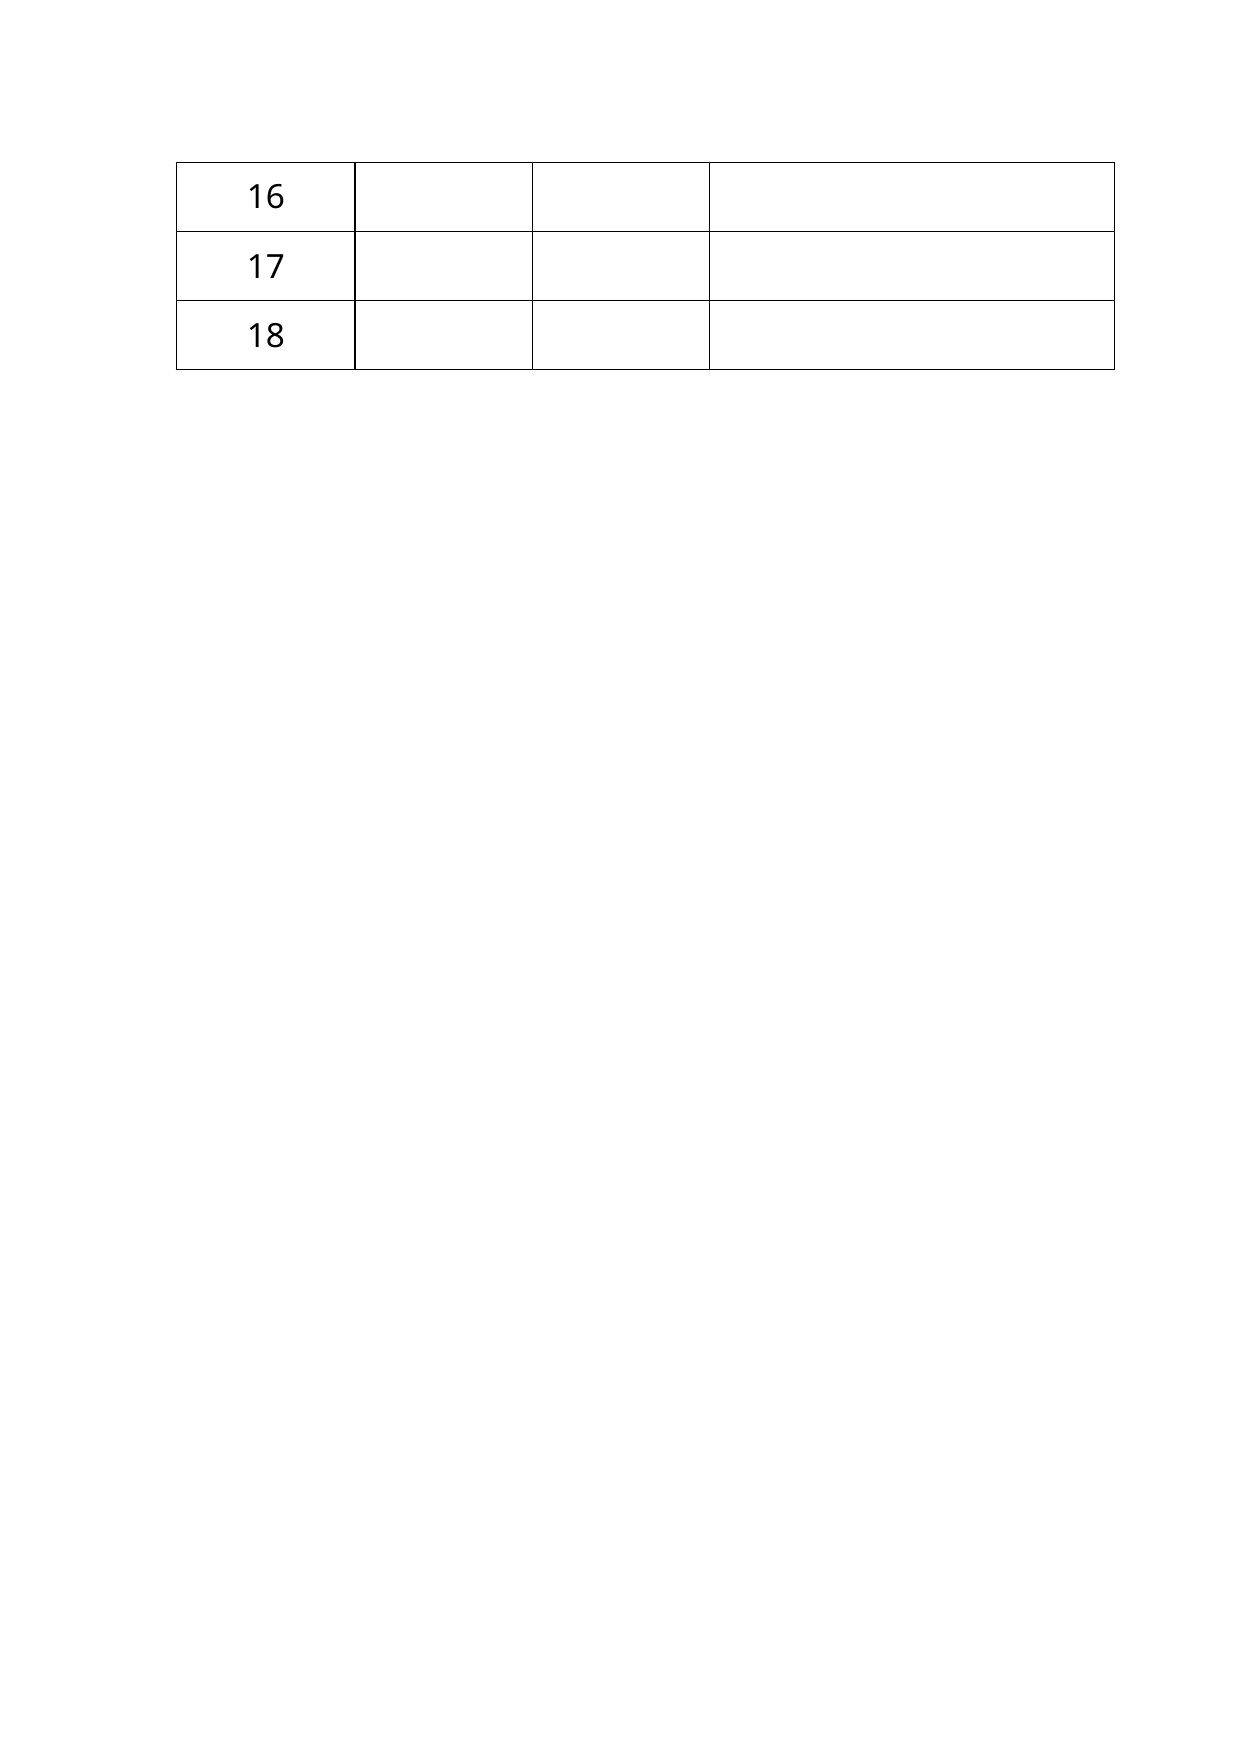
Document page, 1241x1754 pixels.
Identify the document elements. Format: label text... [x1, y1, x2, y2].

table_cell [533, 232, 709, 300]
table_cell [356, 301, 532, 369]
table_cell [356, 232, 532, 300]
table_cell [356, 163, 532, 231]
table_cell [710, 163, 1114, 231]
table_cell [533, 163, 709, 231]
table_cell [710, 301, 1114, 369]
table_cell [710, 232, 1114, 300]
table_cell 16 [177, 163, 354, 231]
table_cell 17 [177, 232, 354, 300]
table_cell 18 [177, 301, 354, 369]
table_cell [533, 301, 709, 369]
